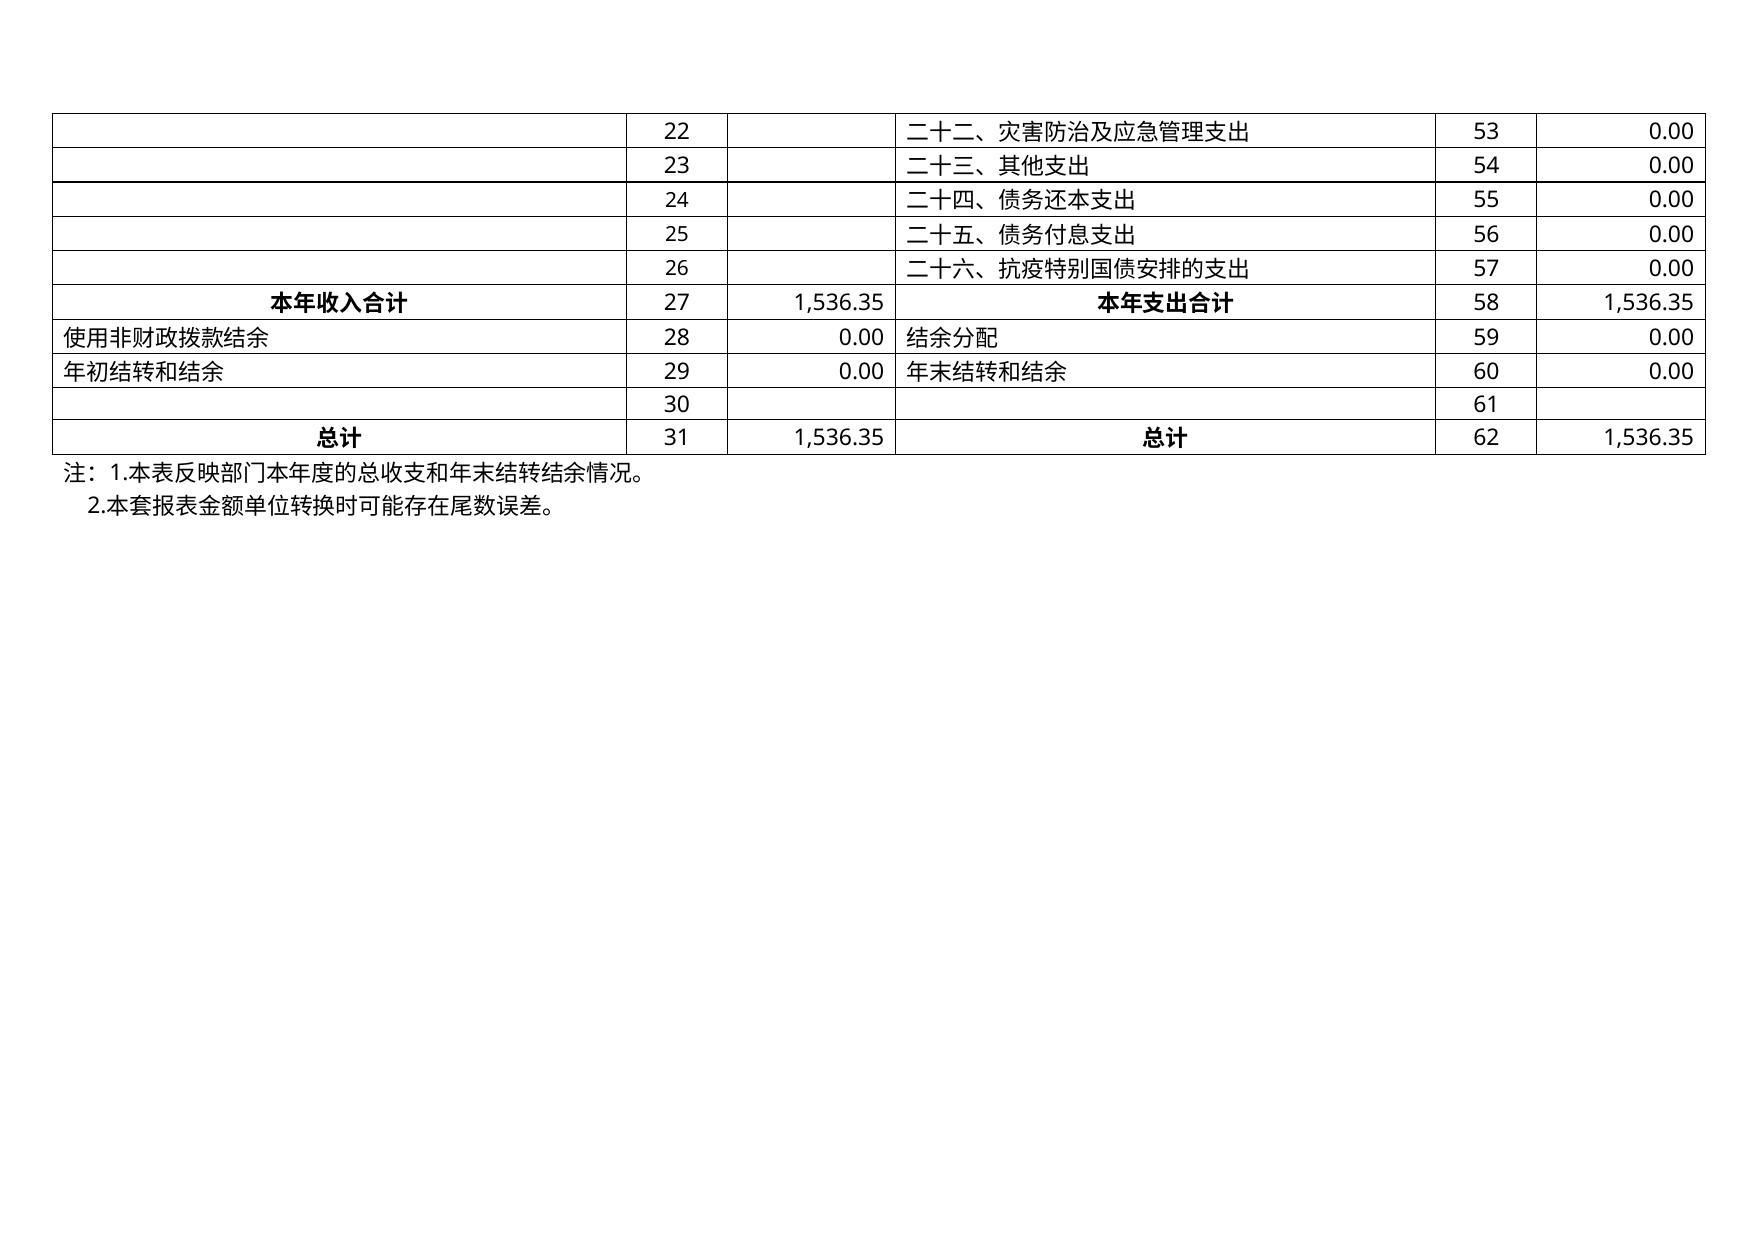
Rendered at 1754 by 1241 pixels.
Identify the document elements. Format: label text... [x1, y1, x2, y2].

table_cell 24 [627, 183, 727, 216]
table_cell [728, 183, 895, 216]
table_cell 总计 [896, 420, 1435, 453]
table_cell [1537, 388, 1705, 419]
table_cell 28 [627, 320, 727, 353]
table_cell 0.00 [1537, 217, 1705, 250]
table_cell 31 [627, 420, 727, 453]
table_cell [728, 251, 895, 284]
table_cell 结余分配 [896, 320, 1435, 353]
table_cell [896, 388, 1435, 419]
table_cell [53, 388, 626, 419]
table_cell [53, 251, 626, 284]
table_cell 29 [627, 354, 727, 387]
table_cell 年末结转和结余 [896, 354, 1435, 387]
table_cell 22 [627, 114, 727, 147]
table_cell 30 [627, 388, 727, 419]
table_cell 二十五、债务付息支出 [896, 217, 1435, 250]
table_cell 1,536.35 [728, 285, 895, 318]
table_cell 0.00 [1537, 251, 1705, 284]
table_cell 58 [1436, 285, 1536, 318]
table_cell 0.00 [1537, 354, 1705, 387]
table_cell 57 [1436, 251, 1536, 284]
table_cell 二十六、抗疫特别国债安排的支出 [896, 251, 1435, 284]
table_cell 26 [627, 251, 727, 284]
table_cell 1,536.35 [1537, 285, 1705, 318]
table_cell 55 [1436, 183, 1536, 216]
table_cell 56 [1436, 217, 1536, 250]
table_cell 62 [1436, 420, 1536, 453]
table_cell 二十二、灾害防治及应急管理支出 [896, 114, 1435, 147]
table_cell 59 [1436, 320, 1536, 353]
table_cell 0.00 [1537, 148, 1705, 181]
table_cell 54 [1436, 148, 1536, 181]
table_cell 25 [627, 217, 727, 250]
table_cell 年初结转和结余 [53, 354, 626, 387]
table_cell 0.00 [1537, 114, 1705, 147]
table_cell 23 [627, 148, 727, 181]
table_cell [53, 183, 626, 216]
table_cell 0.00 [1537, 320, 1705, 353]
table_cell [53, 148, 626, 181]
table_cell [728, 388, 895, 419]
table_cell 27 [627, 285, 727, 318]
table_cell 总计 [53, 420, 626, 453]
table_cell [728, 148, 895, 181]
table_cell 0.00 [728, 320, 895, 353]
table_cell 二十三、其他支出 [896, 148, 1435, 181]
table_cell 二十四、债务还本支出 [896, 183, 1435, 216]
table_cell 使用非财政拨款结余 [53, 320, 626, 353]
table_cell 1,536.35 [728, 420, 895, 453]
table_cell [728, 217, 895, 250]
table_cell 0.00 [728, 354, 895, 387]
table_cell 0.00 [1537, 183, 1705, 216]
table_cell 本年支出合计 [896, 285, 1435, 318]
table_cell [728, 114, 895, 147]
table_cell 本年收入合计 [53, 285, 626, 318]
table_cell 53 [1436, 114, 1536, 147]
table_cell 注：1.本表反映部门本年度的总收支和年末结转结余情况。 [52, 455, 1705, 488]
table_cell [53, 217, 626, 250]
table_cell [53, 114, 626, 147]
table_cell 1,536.35 [1537, 420, 1705, 453]
table_cell 2.本套报表金额单位转换时可能存在尾数误差。 [52, 488, 1705, 521]
table_cell 60 [1436, 354, 1536, 387]
table_cell 61 [1436, 388, 1536, 419]
